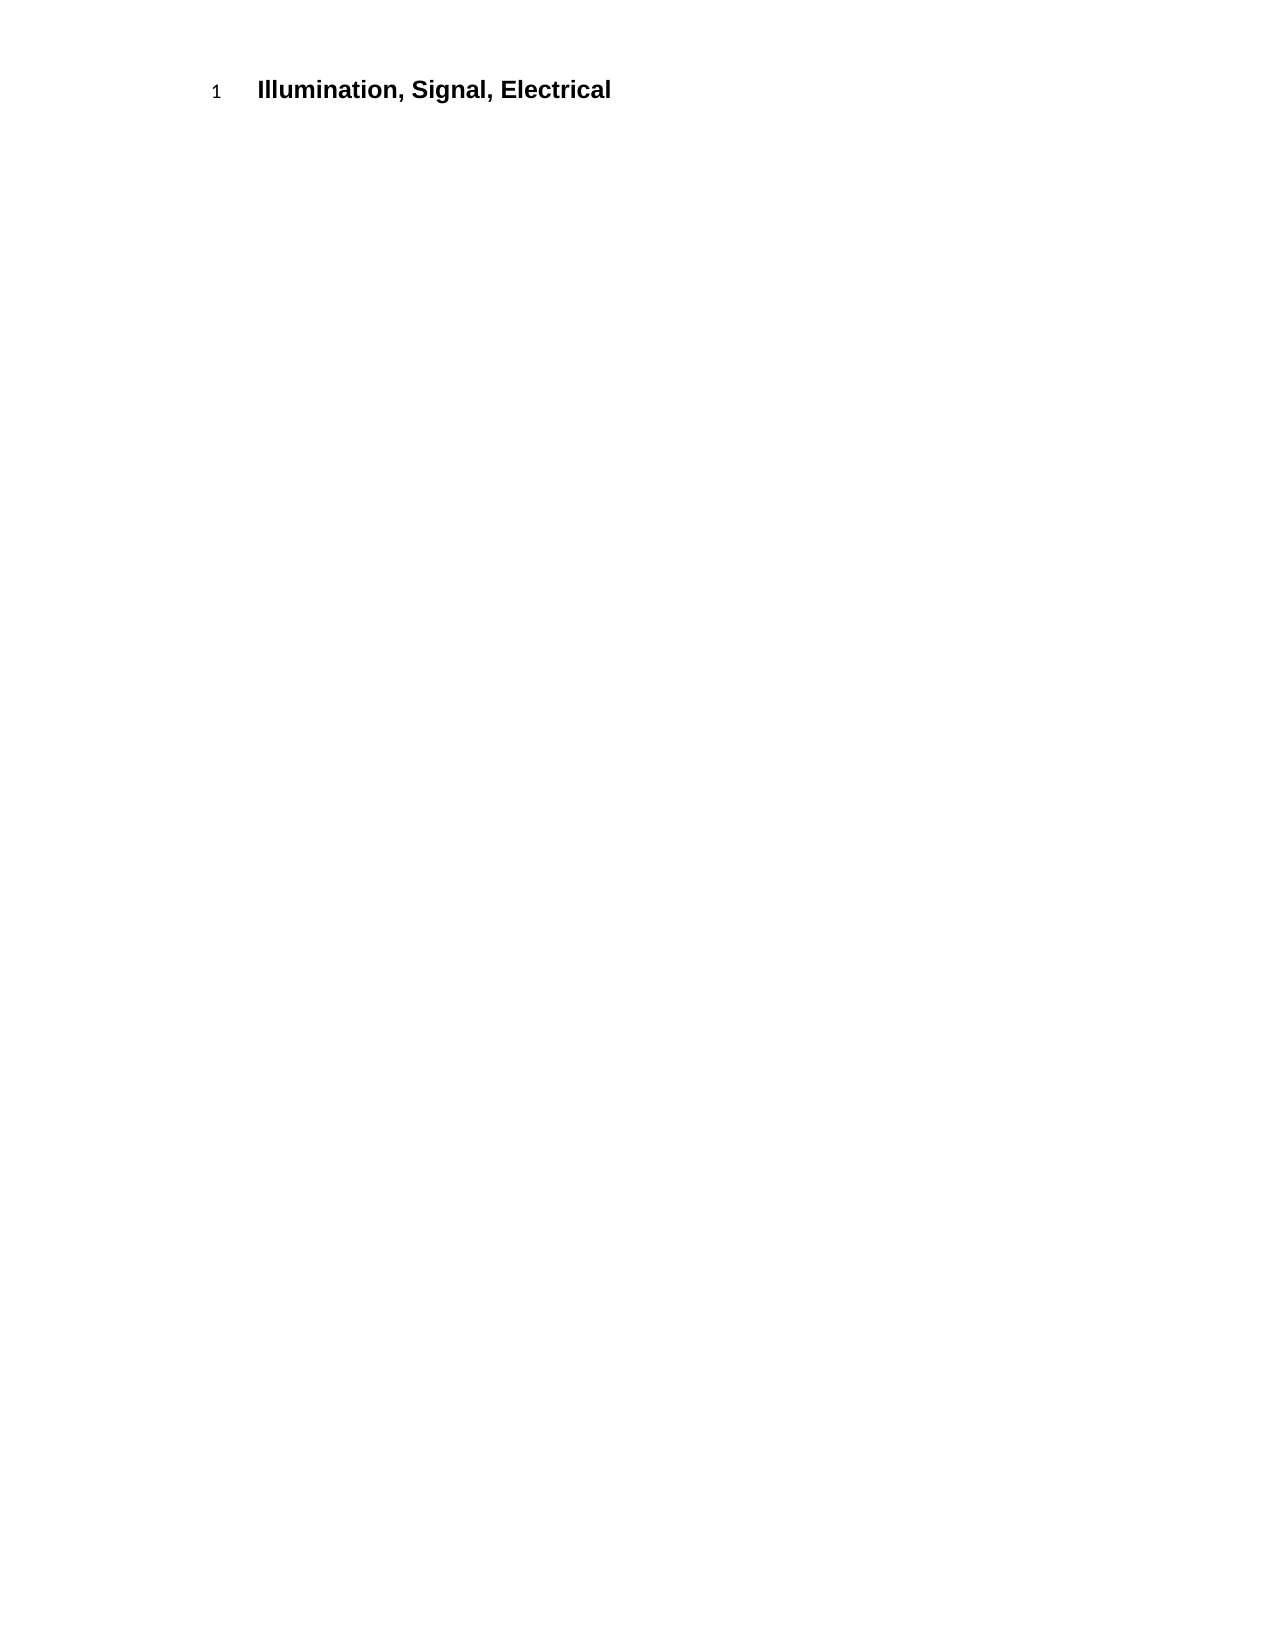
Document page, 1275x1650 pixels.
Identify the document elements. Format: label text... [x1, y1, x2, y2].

text Illumination, Signal, Electrical [251, 75, 1191, 104]
